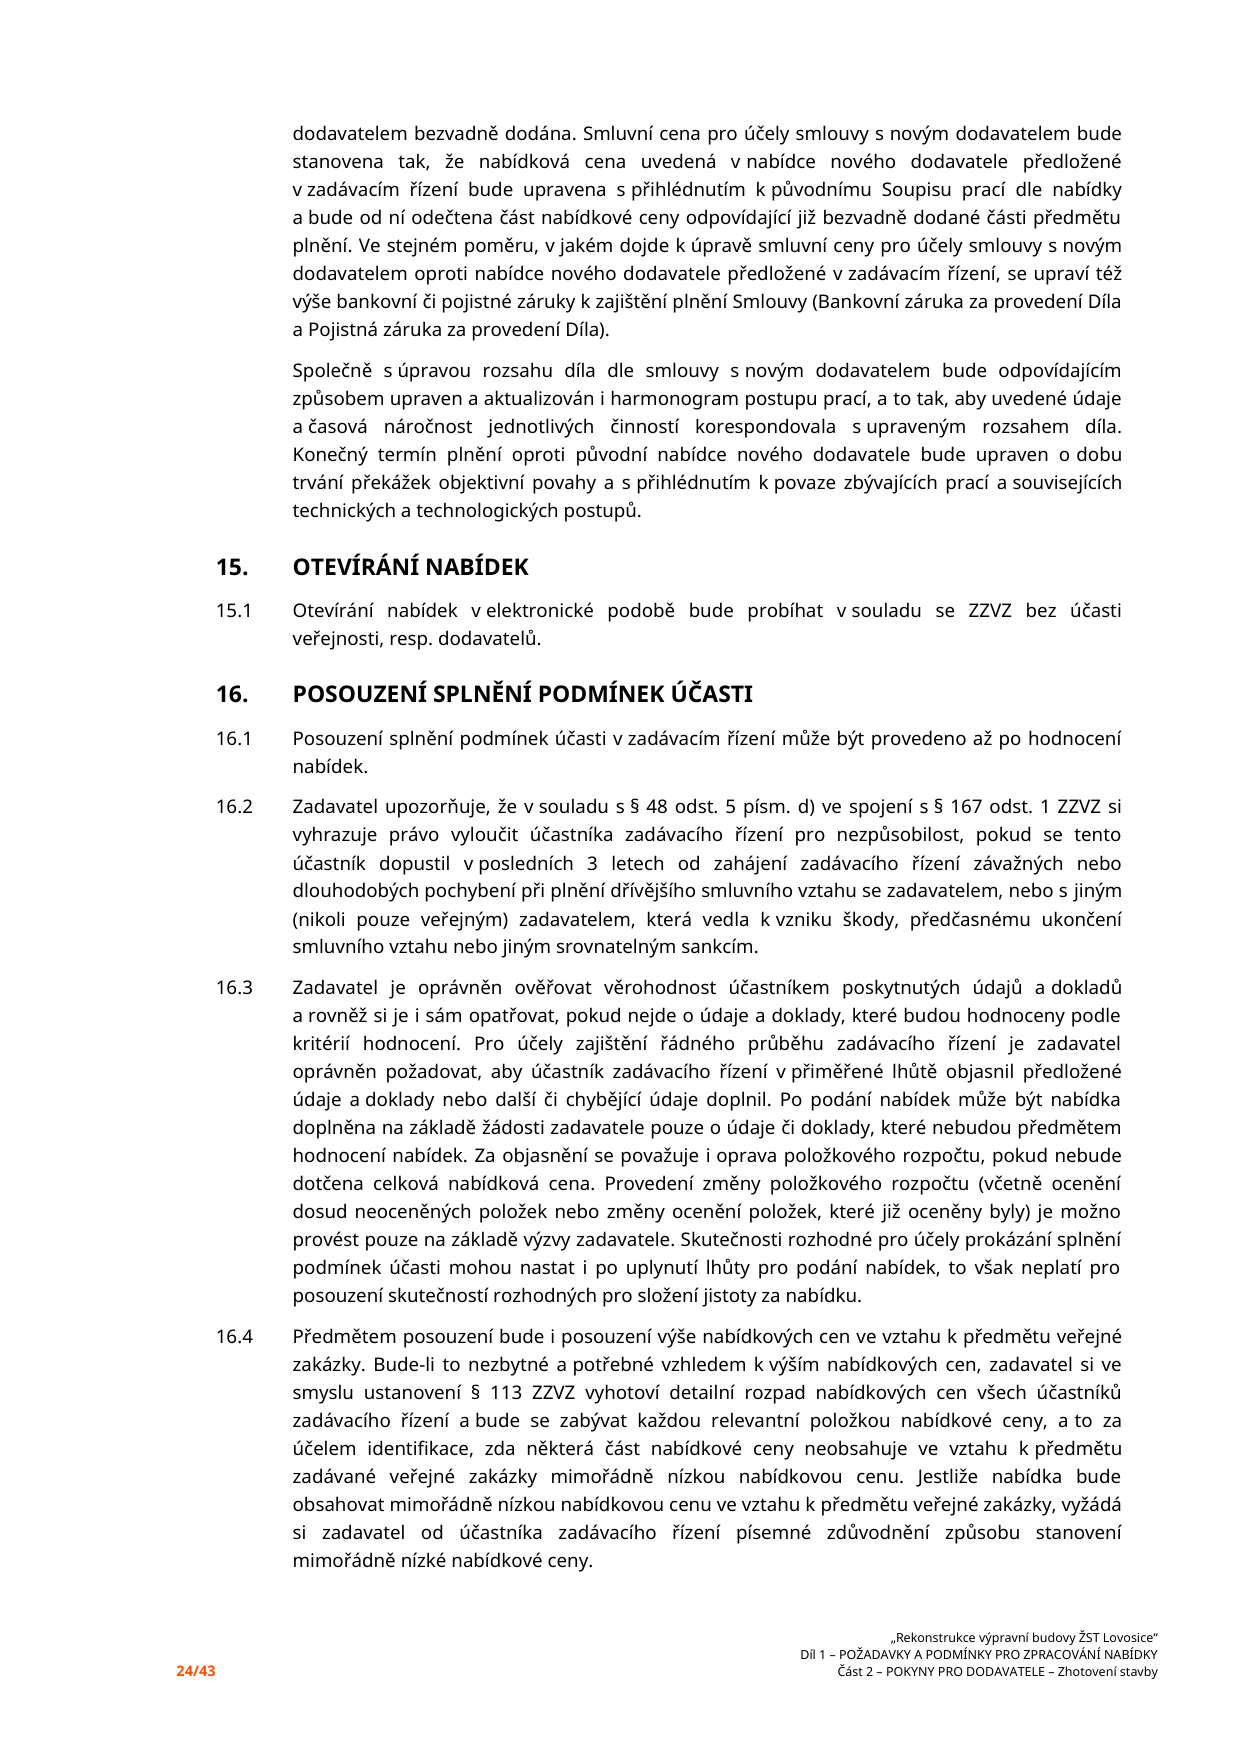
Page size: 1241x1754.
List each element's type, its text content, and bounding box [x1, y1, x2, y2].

list Společně s úpravou rozsahu díla dle smlouvy s novým dodavatelem bude odpovídajícím způsobem upraven a aktualizován i harmonogram postupu prací, a to tak, aby uvedené údaje a časová náročnost jednotlivých činností korespondovala s upraveným rozsahem díla. Konečný termín plnění oproti původní nabídce nového dodavatele bude upraven o dobu trvání překážek objektivní povahy a s přihlédnutím k povaze zbývajících prací a souvisejících technických a technologických postupů. [292, 357, 1122, 523]
text Předmětem posouzení bude i posouzení výše nabídkových cen ve vztahu k předmětu veřejné zakázky. Bude-li to nezbytné a potřebné vzhledem k výším nabídkových cen, zadavatel si ve smyslu ustanovení § 113 ZZVZ vyhotoví detailní rozpad nabídkových cen všech účastníků zadávacího řízení a bude se zabývat každou relevantní položkou nabídkové ceny, a to za účelem identifikace, zda některá část nabídkové ceny neobsahuje ve vztahu k předmětu zadávané veřejné zakázky mimořádně nízkou nabídkovou cenu. Jestliže nabídka bude obsahovat mimořádně nízkou nabídkovou cenu ve vztahu k předmětu veřejné zakázky, vyžádá si zadavatel od účastníka zadávacího řízení písemné zdůvodnění způsobu stanovení mimořádně nízké nabídkové ceny. [216, 1323, 1122, 1573]
text Posouzení splnění podmínek účasti v zadávacím řízení může být provedeno až po hodnocení nabídek. [216, 725, 1122, 779]
text Otevírání nabídek v elektronické podobě bude probíhat v souladu se ZZVZ bez účasti veřejnosti, resp. dodavatelů. [216, 597, 1122, 651]
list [292, 121, 1122, 342]
text POSOUZENÍ SPLNĚNÍ PODMÍNEK ÚČASTI [216, 678, 1122, 709]
text Zadavatel je oprávněn ověřovat věrohodnost účastníkem poskytnutých údajů a dokladů a rovněž si je i sám opatřovat, pokud nejde o údaje a doklady, které budou hodnoceny podle kritérií hodnocení. Pro účely zajištění řádného průběhu zadávacího řízení je zadavatel oprávněn požadovat, aby účastník zadávacího řízení v přiměřené lhůtě objasnil předložené údaje a doklady nebo další či chybějící údaje doplnil. Po podání nabídek může být nabídka doplněna na základě žádosti zadavatele pouze o údaje či doklady, které nebudou předmětem hodnocení nabídek. Za objasnění se považuje i oprava položkového rozpočtu, pokud nebude dotčena celková nabídková cena. Provedení změny položkového rozpočtu (včetně ocenění dosud neoceněných položek nebo změny ocenění položek, které již oceněny byly) je možno provést pouze na základě výzvy zadavatele. Skutečnosti rozhodné pro účely prokázání splnění podmínek účasti mohou nastat i po uplynutí lhůty pro podání nabídek, to však neplatí pro posouzení skutečností rozhodných pro složení jistoty za nabídku. [216, 974, 1122, 1308]
text Zadavatel upozorňuje, že v souladu s § 48 odst. 5 písm. d) ve spojení s § 167 odst. 1 ZZVZ si vyhrazuje právo vyloučit účastníka zadávacího řízení pro nezpůsobilost, pokud se tento účastník dopustil v posledních 3 letech od zahájení zadávacího řízení závažných nebo dlouhodobých pochybení při plnění dřívějšího smluvního vztahu se zadavatelem, nebo s jiným (nikoli pouze veřejným) zadavatelem, která vedla k vzniku škody, předčasnému ukončení smluvního vztahu nebo jiným srovnatelným sankcím. [216, 794, 1122, 959]
text OTEVÍRÁNÍ NABÍDEK [216, 550, 1122, 582]
